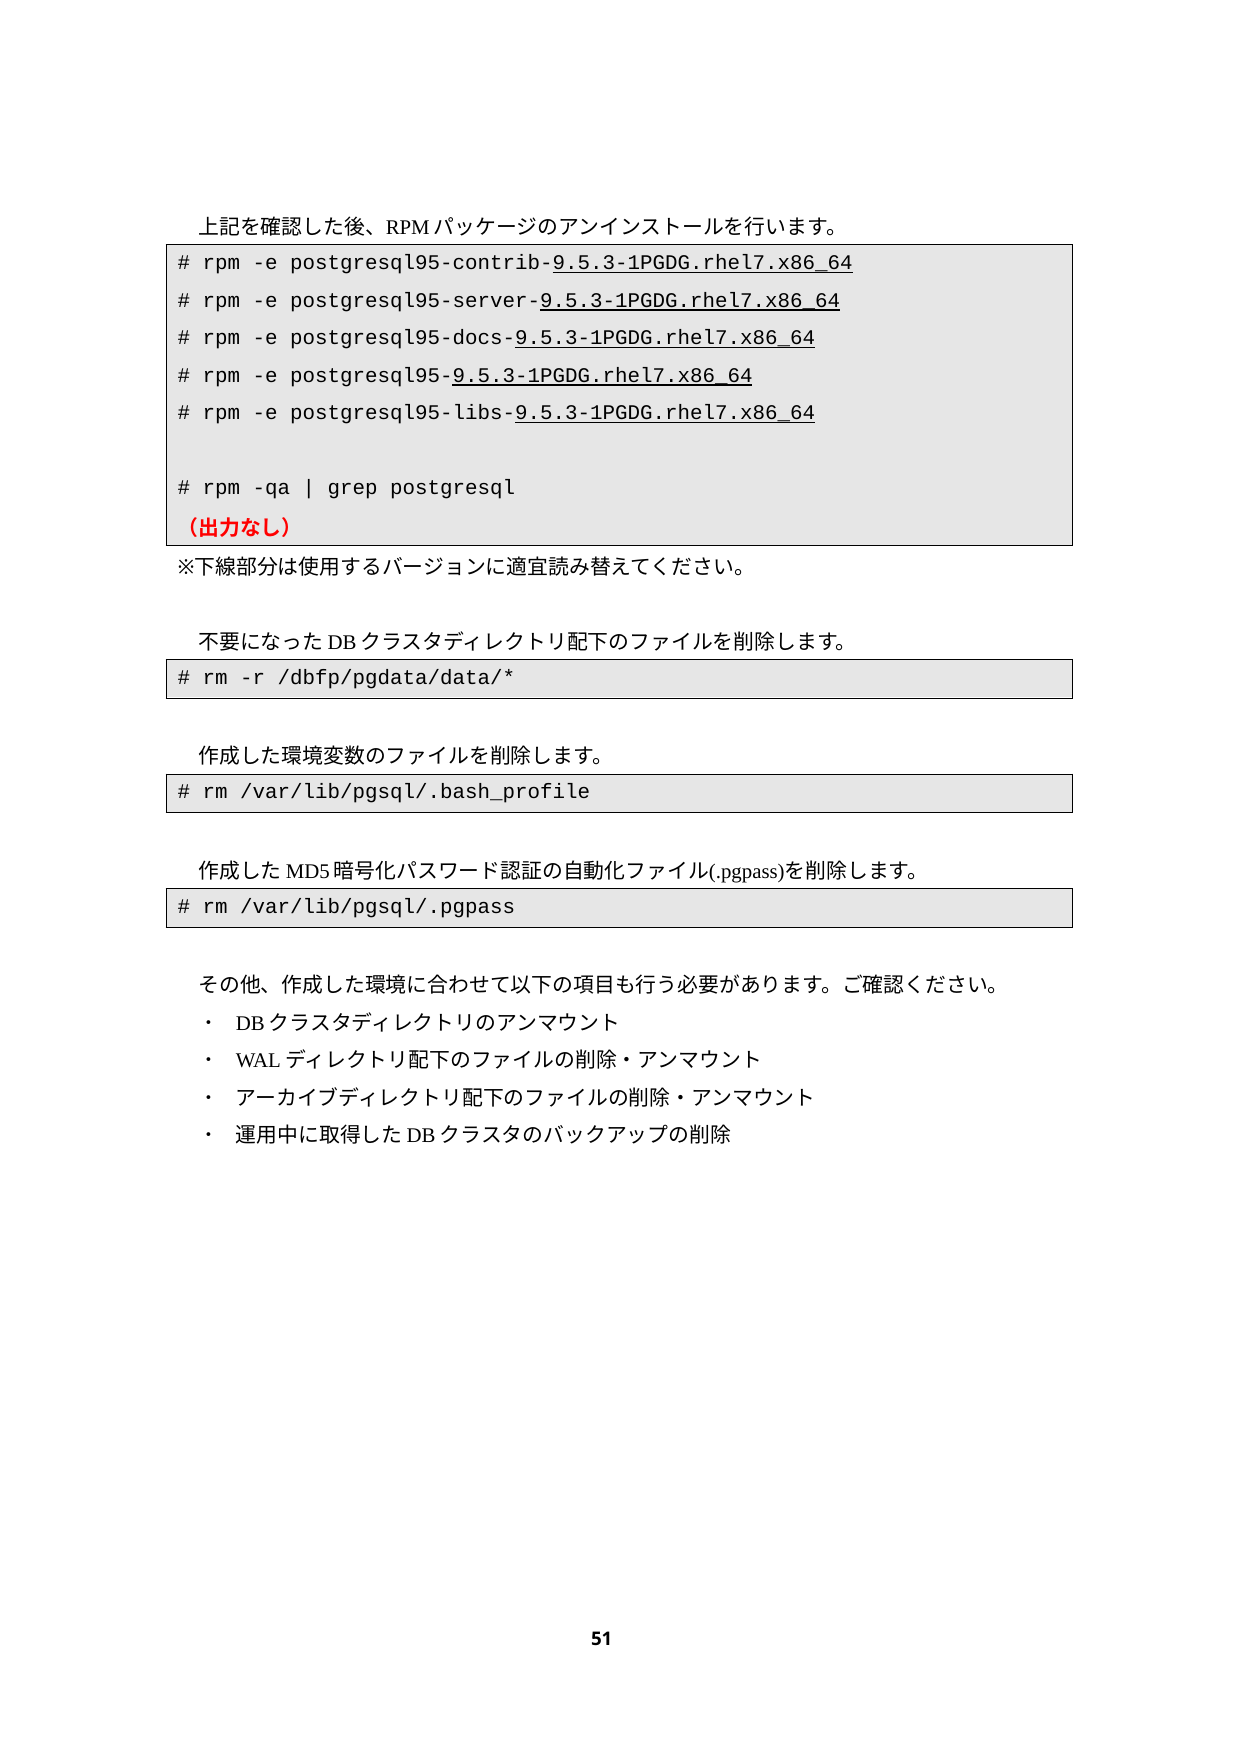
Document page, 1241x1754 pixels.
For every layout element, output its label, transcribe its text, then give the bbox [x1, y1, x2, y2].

list WALディレクトリ配下のファイルの削除・アンマウント [198, 1040, 1054, 1078]
text その他、作成した環境に合わせて以下の項目も行う必要があります。ご確認ください。 [177, 965, 1054, 1003]
table_header # rm /var/lib/pgsql/.pgpass [167, 889, 1072, 927]
list DBクラスタディレクトリのアンマウント [198, 1003, 1054, 1040]
text 作成したMD5暗号化パスワード認証の自動化ファイル(.pgpass)を削除します。 [177, 851, 1054, 888]
text 不要になったDBクラスタディレクトリ配下のファイルを削除します。 [177, 621, 1054, 659]
list アーカイブディレクトリ配下のファイルの削除・アンマウント [198, 1078, 1054, 1115]
text ※下線部分は使用するバージョンに適宜読み替えてください。 [177, 546, 1054, 584]
table_header # rm /var/lib/pgsql/.bash_profile [167, 775, 1072, 812]
table_header # rpm -e postgresql95-contrib-9.5.3-1PGDG.rhel7.x86_64 # rpm -e postgresql95-server-9.5.3-1PGDG.rhel7.x86_64 # rpm -e postgresql95-docs-9.5.3-1PGDG.rhel7.x86_64 # rpm -e postgresql95-9.5.3-1PGDG.rhel7.x86_64 # rpm -e postgresql95-libs-9.5.3-1PGDG.rhel7.x86_64 # rpm -qa | grep postgresql （出力なし） [167, 245, 1072, 545]
table_header # rm -r /dbfp/pgdata/data/* [167, 660, 1072, 697]
list 運用中に取得したDBクラスタのバックアップの削除 [198, 1115, 1054, 1153]
text 作成した環境変数のファイルを削除します。 [177, 736, 1054, 773]
text 上記を確認した後、RPMパッケージのアンインストールを行います。 [177, 207, 1054, 244]
